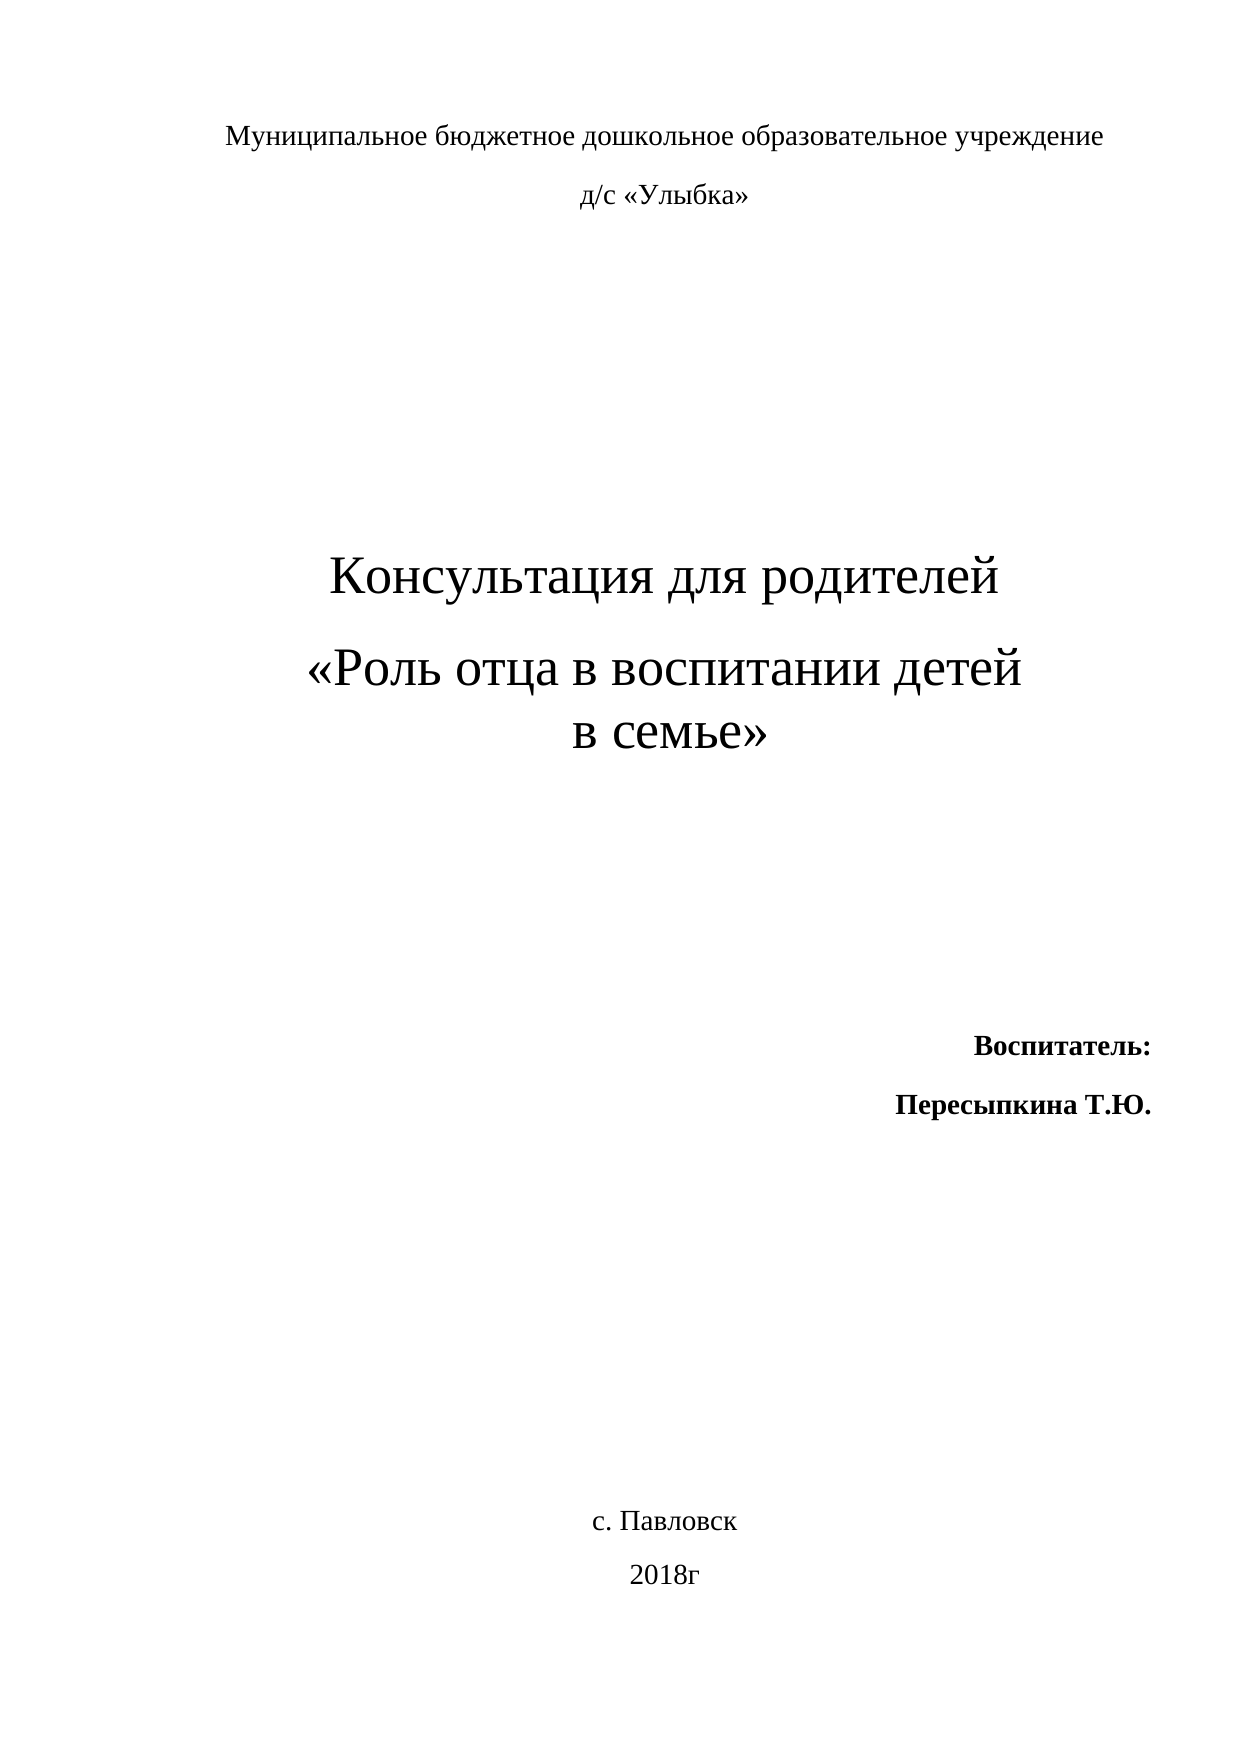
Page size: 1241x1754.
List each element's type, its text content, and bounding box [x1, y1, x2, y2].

text с. Павловск [177, 1503, 1152, 1536]
text «Роль отца в воспитании детей [177, 635, 1152, 698]
text Консультация для родителей [177, 543, 1152, 605]
text в семье» [177, 698, 1152, 760]
text Пересыпкина Т.Ю. [177, 1087, 1152, 1121]
text Муниципальное бюджетное дошкольное образовательное учреждение [177, 118, 1152, 152]
text д/с «Улыбка» [177, 177, 1152, 211]
text Воспитатель: [177, 1028, 1152, 1061]
text 2018г [177, 1557, 1152, 1591]
